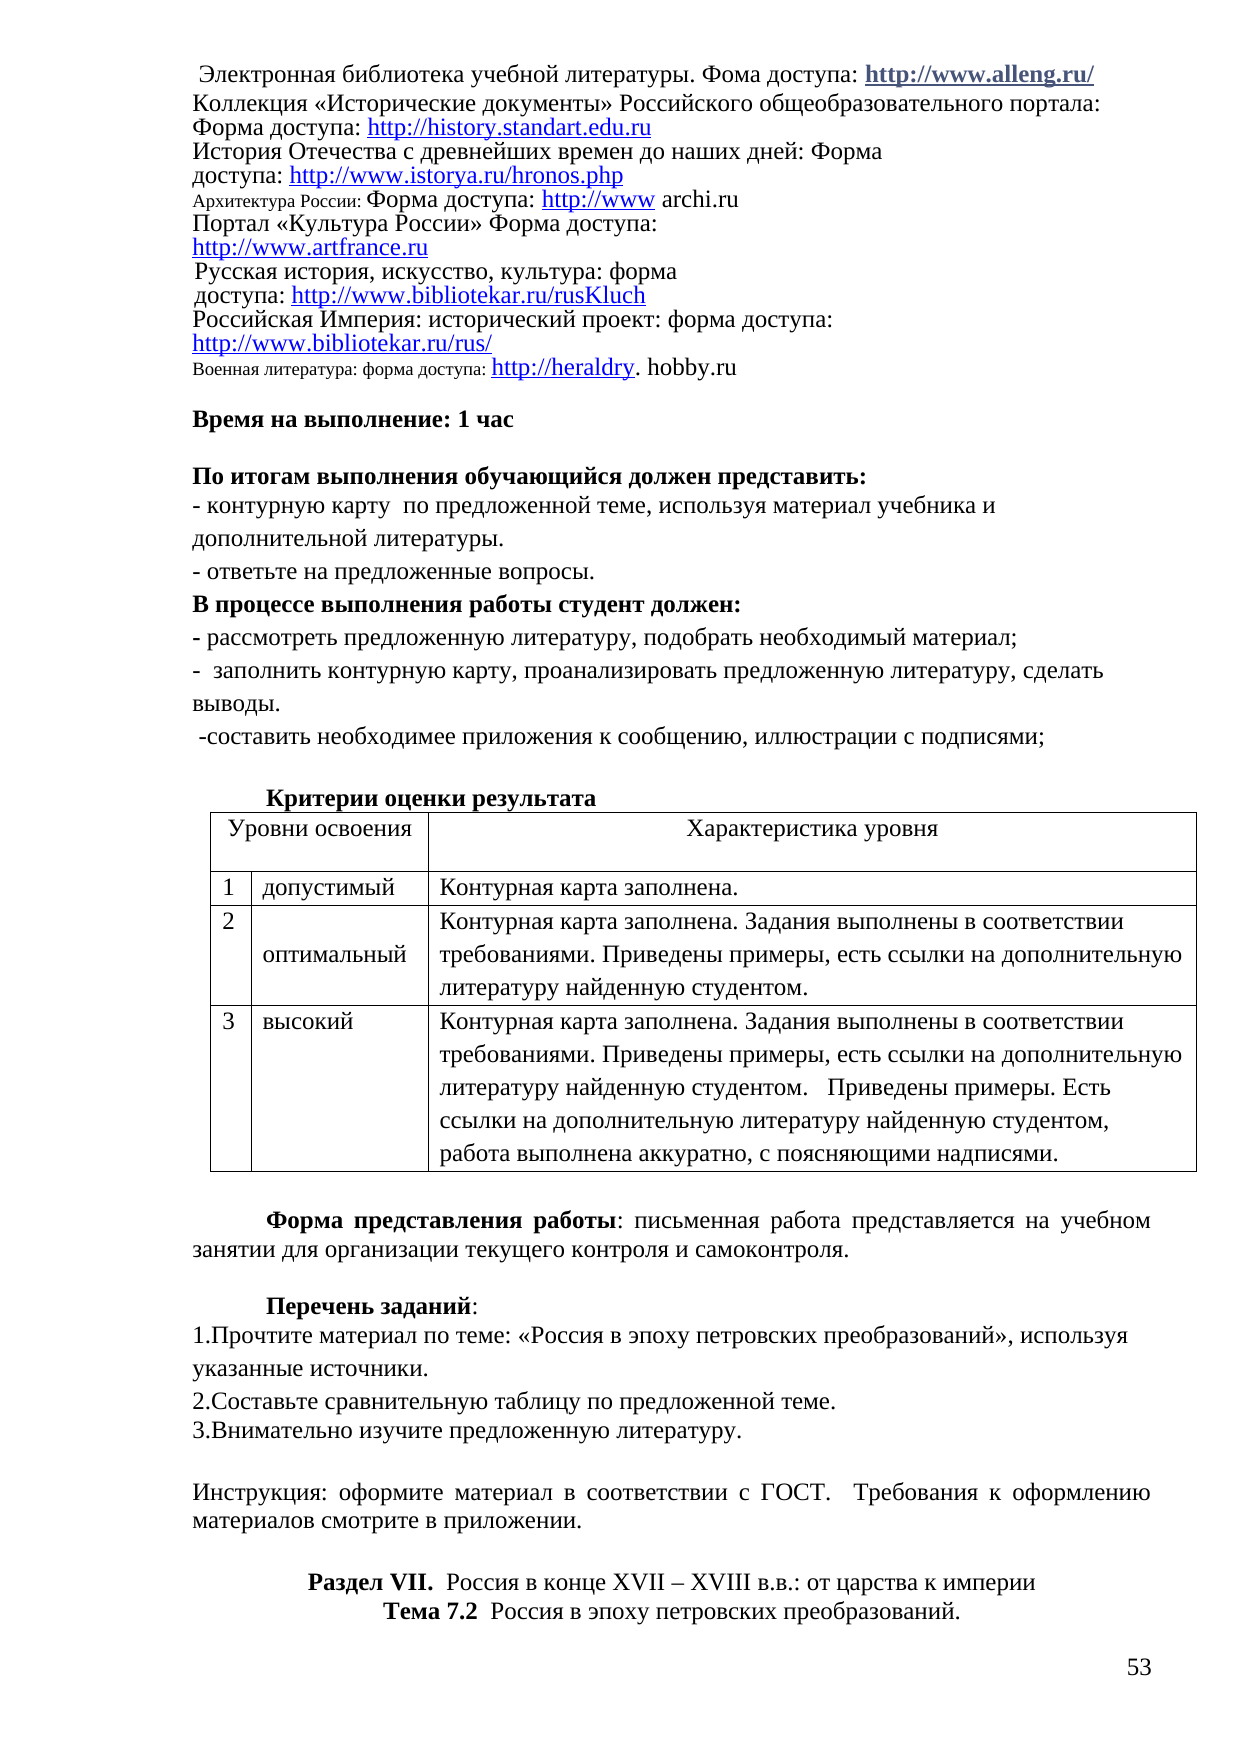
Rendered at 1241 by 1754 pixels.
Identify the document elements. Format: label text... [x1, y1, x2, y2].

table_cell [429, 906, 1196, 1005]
text Форма представления работы: письменная работа представляется на учебном занятии для организации текущего контроля и самоконтроля. [192, 1205, 1152, 1262]
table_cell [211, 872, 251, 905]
text Инструкция: оформите материал в соответствии с ГОСТ. Требования к оформлению материалов смотрите в приложении. [192, 1477, 1152, 1534]
text Коллекция «Исторические документы» Российского общеобразовательного портала: Форма доступа: http://history.standart.edu.ru [192, 92, 1149, 140]
text Раздел VII. Россия в конце ХVII – ХVIII в.в.: от царства к империи Тема 7.2 Россия в эпоху петровских преобразований. [192, 1567, 1152, 1624]
text Архитектура России: Форма доступа: http://www archi.ru [192, 188, 952, 212]
text В процессе выполнения работы студент должен: [192, 589, 1152, 618]
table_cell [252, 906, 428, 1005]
text - рассмотреть предложенную литературу, подобрать необходимый материал; [192, 622, 1152, 651]
text История Отечества с древнейших времен до наших дней: Форма доступа: http://www.istorya.ru/hronos.php [192, 140, 952, 188]
text - контурную карту по предложенной теме, используя материал учебника и дополнительной литературы. [192, 490, 1152, 552]
text Российская Империя: исторический проект: форма доступа: http://www.bibliotekar.ru/rus/ [192, 308, 837, 356]
text Портал «Культура России» Форма доступа: http://www.artfrance.ru [192, 212, 810, 260]
text - заполнить контурную карту, проанализировать предложенную литературу, сделать выводы. [192, 655, 1152, 717]
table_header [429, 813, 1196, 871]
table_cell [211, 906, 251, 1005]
text По итогам выполнения обучающийся должен представить: [192, 461, 1152, 490]
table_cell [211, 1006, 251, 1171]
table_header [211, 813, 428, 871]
text - ответьте на предложенные вопросы. [192, 556, 1152, 585]
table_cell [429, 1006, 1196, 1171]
text Критерии оценки результата [192, 783, 1152, 812]
text Электронная библиотека учебной литературы. Фома доступа: http://www.alleng.ru/ [192, 59, 1152, 88]
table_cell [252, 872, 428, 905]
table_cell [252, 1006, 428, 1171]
text 1.Прочтите материал по теме: «Россия в эпоху петровских преобразований», используя указанные источники. [192, 1320, 1152, 1382]
text Военная литература: форма доступа: http://heraldry. hobby.ru [192, 356, 810, 380]
text 2.Составьте сравнительную таблицу по предложенной теме. [192, 1386, 1152, 1415]
text Перечень заданий: [192, 1291, 1152, 1320]
text Русская история, искусство, культура: форма доступа: http://www.bibliotekar.ru/rusKluch [194, 260, 772, 308]
text -составить необходимее приложения к сообщению, иллюстрации с подписями; [192, 721, 1152, 750]
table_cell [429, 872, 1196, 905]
text Время на выполнение: 1 час [192, 404, 1152, 432]
text 3.Внимательно изучите предложенную литературу. [192, 1415, 1152, 1443]
